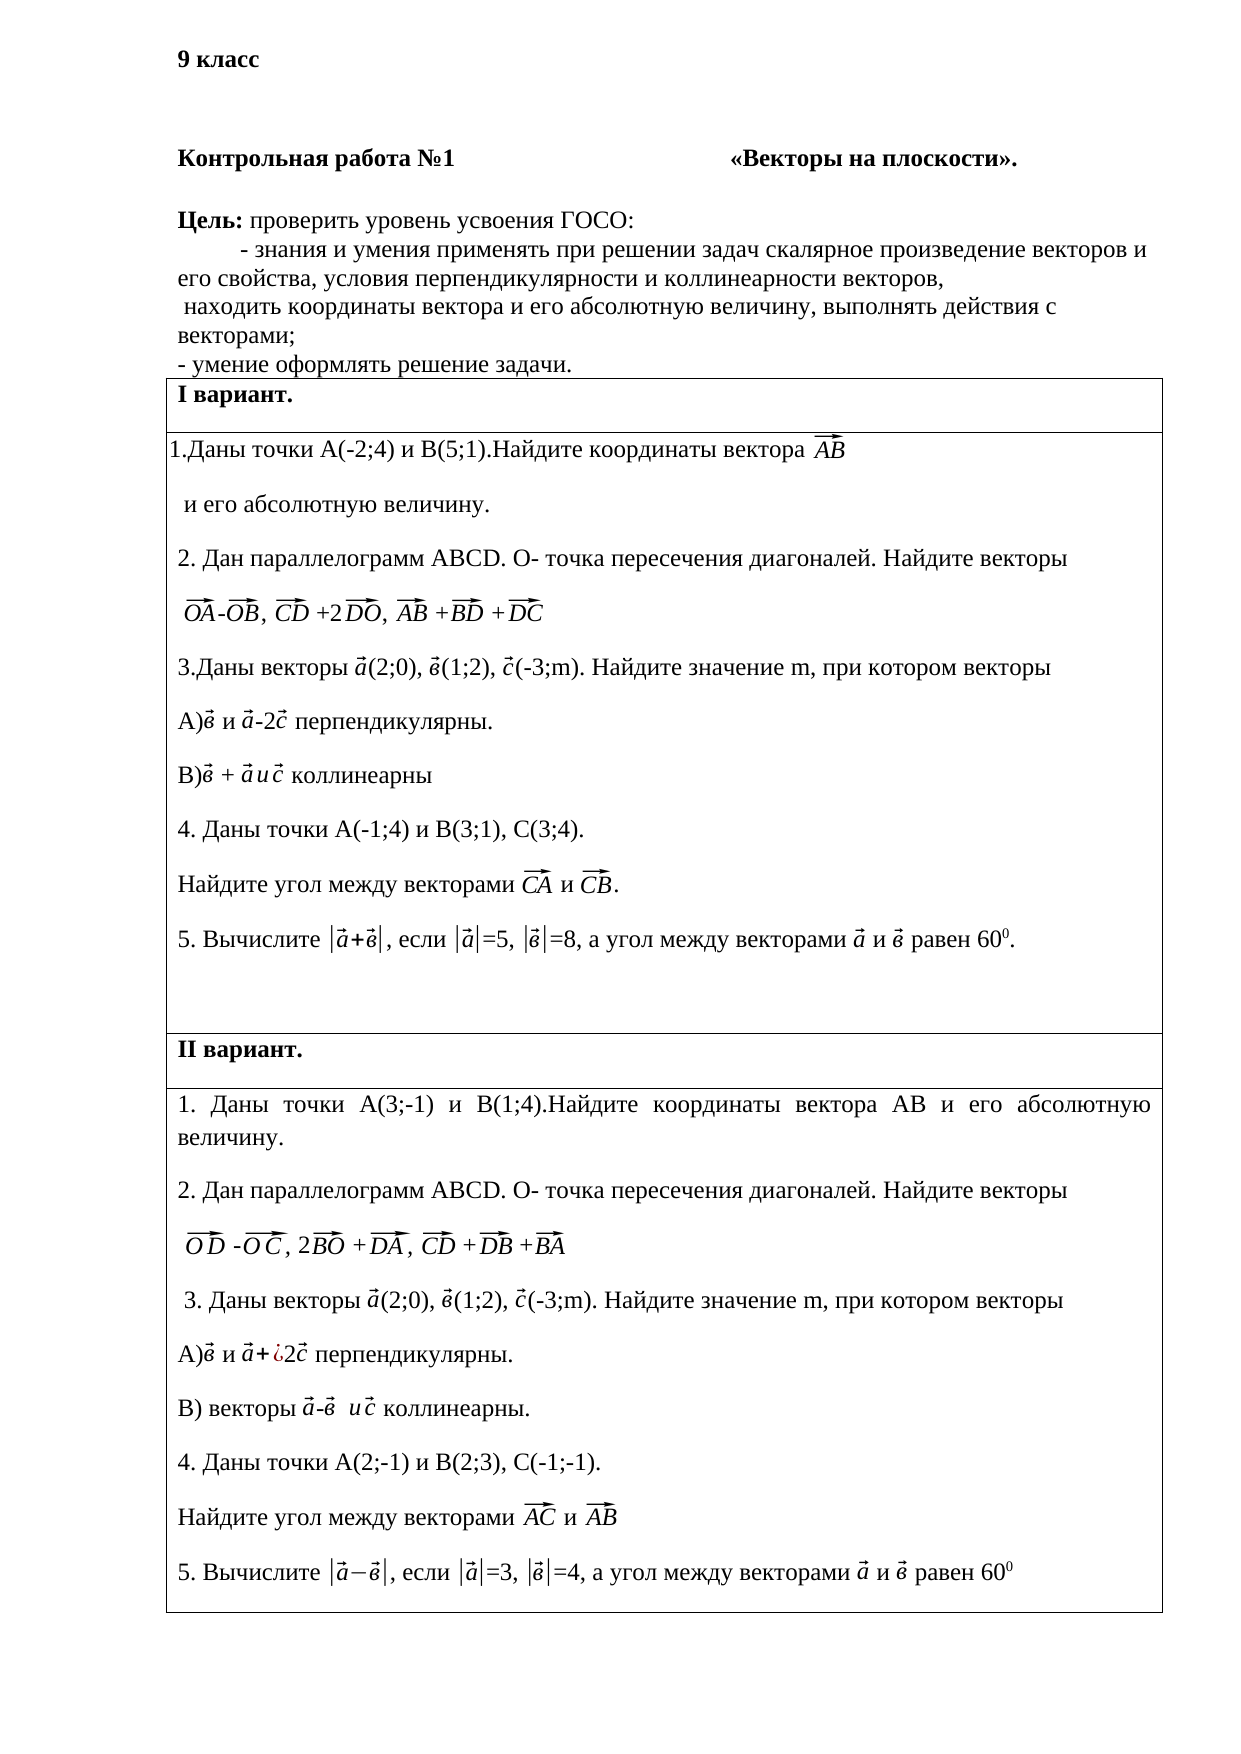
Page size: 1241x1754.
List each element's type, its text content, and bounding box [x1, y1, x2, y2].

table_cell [167, 1089, 1162, 1612]
table_header I вариант. [167, 379, 1162, 432]
table_cell II вариант. [167, 1034, 1162, 1088]
table_cell 1.Даны точки А(-2;4) и В(5;1).Найдите координаты вектора и его абсолютную величину. 2. Дан параллелограмм АВСD. О- точка пересечения диагоналей. Найдите векторы -, +2, + + 3.Даны векторы (2;0), (1;2), (-3;m). Найдите значение m, при котором векторы А) и -2 перпендикулярны. В) + коллинеарны 4. Даны точки А(-1;4) и В(3;1), С(3;4). Найдите угол между векторами и . 5. Вычислите , если =5, =8, а угол между векторами и равен 600. [167, 433, 1162, 1033]
text - умение оформлять решение задачи. [177, 349, 1152, 378]
text Контрольная работа №1 «Векторы на плоскости». [177, 143, 1152, 172]
text - знания и умения применять при решении задач скалярное произведение векторов и его свойства, условия перпендикулярности и коллинеарности векторов, [177, 234, 1152, 291]
text Цель: проверить уровень усвоения ГОСО: [177, 205, 1152, 234]
text 9 класс [177, 44, 1152, 73]
text находить координаты вектора и его абсолютную величину, выполнять действия с векторами; [177, 291, 1152, 349]
